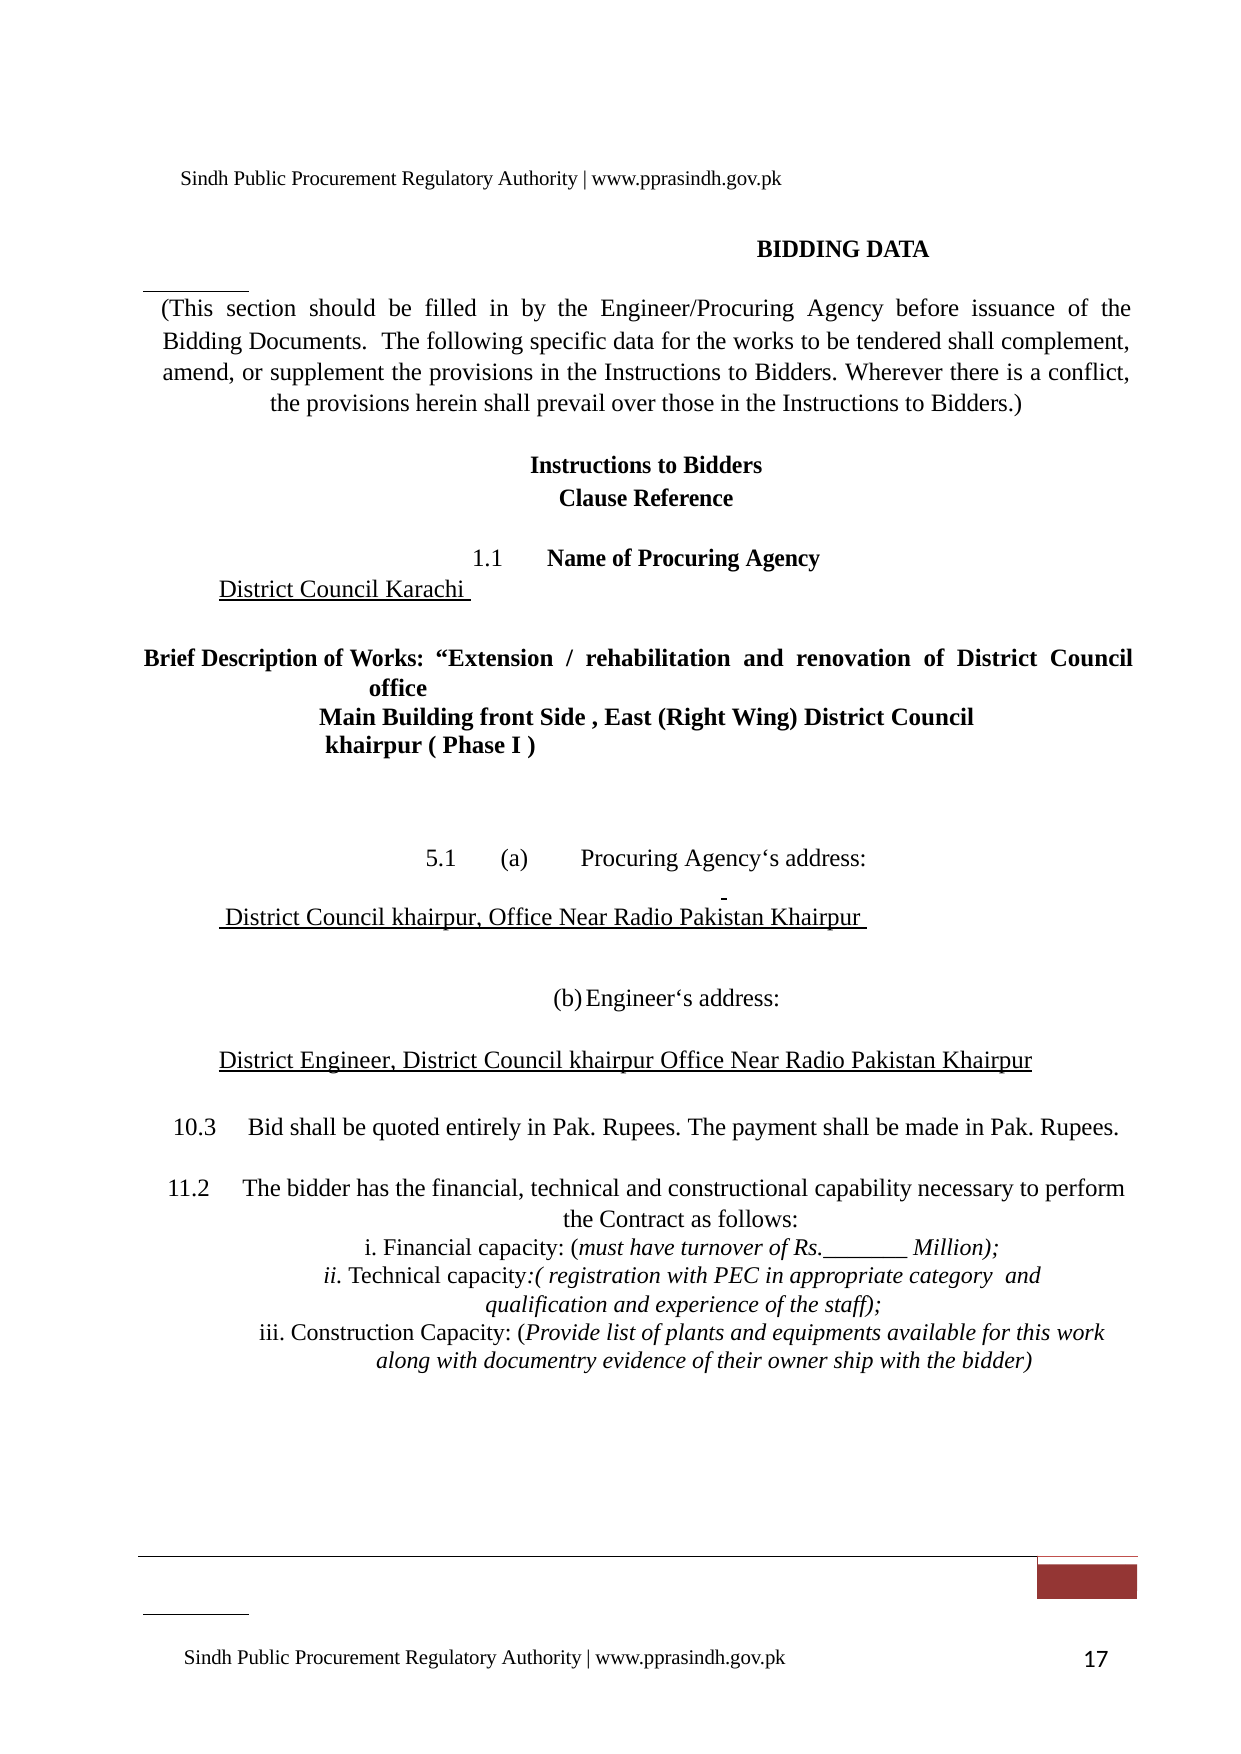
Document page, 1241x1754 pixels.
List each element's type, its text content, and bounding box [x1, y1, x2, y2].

text 5.1 (a) Procuring Agency‘s address: [158, 836, 1134, 873]
text qualification and experience of the staff); [158, 1290, 1134, 1318]
text District Engineer, District Council khairpur Office Near Radio Pakistan Khairpur [218, 1045, 1134, 1074]
text Clause Reference [158, 481, 1134, 512]
text Sindh Public Procurement Regulatory Authority | www.pprasindh.gov.pk 16 [151, 170, 1134, 192]
text Main Building front Side , East (Right Wing) District Council [144, 702, 1134, 730]
text 10.3 Bid shall be quoted entirely in Pak. Rupees. The payment shall be made in Pak. Rupees. [158, 1105, 1134, 1143]
text along with documentry evidence of their owner ship with the bidder) [158, 1346, 1134, 1374]
text Bidding Documents. The following specific data for the works to be tendered shall complement, [158, 324, 1134, 356]
text District Council khairpur, Office Near Radio Pakistan Khairpur [218, 902, 1134, 931]
text Sindh Public Procurement Regulatory Authority | www.pprasindh.gov.pk 17 [158, 1650, 1134, 1671]
text the Contract as follows: [158, 1204, 1134, 1233]
text District Council Karachi [218, 574, 1134, 603]
text i. Financial capacity: (must have turnover of Rs._______ Million); [158, 1233, 1134, 1261]
text BIDDING DATA [158, 240, 1134, 262]
text Brief Description of Works: “Extension / rehabilitation and renovation of District Council office [144, 642, 1134, 702]
text amend, or supplement the provisions in the Instructions to Bidders. Wherever there is a conflict, [158, 356, 1134, 387]
text Instructions to Bidders [158, 443, 1134, 481]
text 11.2 The bidder has the financial, technical and constructional capability necessary to perform [158, 1168, 1134, 1204]
text iii. Construction Capacity: (Provide list of plants and equipments available for this work [158, 1318, 1134, 1346]
text (b) Engineer‘s address: [144, 977, 1134, 1014]
text (This section should be filled in by the Engineer/Procuring Agency before issuance of the [158, 287, 1134, 324]
text ii. Technical capacity:( registration with PEC in appropriate category and [158, 1261, 1134, 1290]
text khairpur ( Phase I ) [144, 730, 1134, 759]
text 1.1 Name of Procuring Agency [158, 537, 1134, 574]
text the provisions herein shall prevail over those in the Instructions to Bidders.) [158, 387, 1134, 418]
